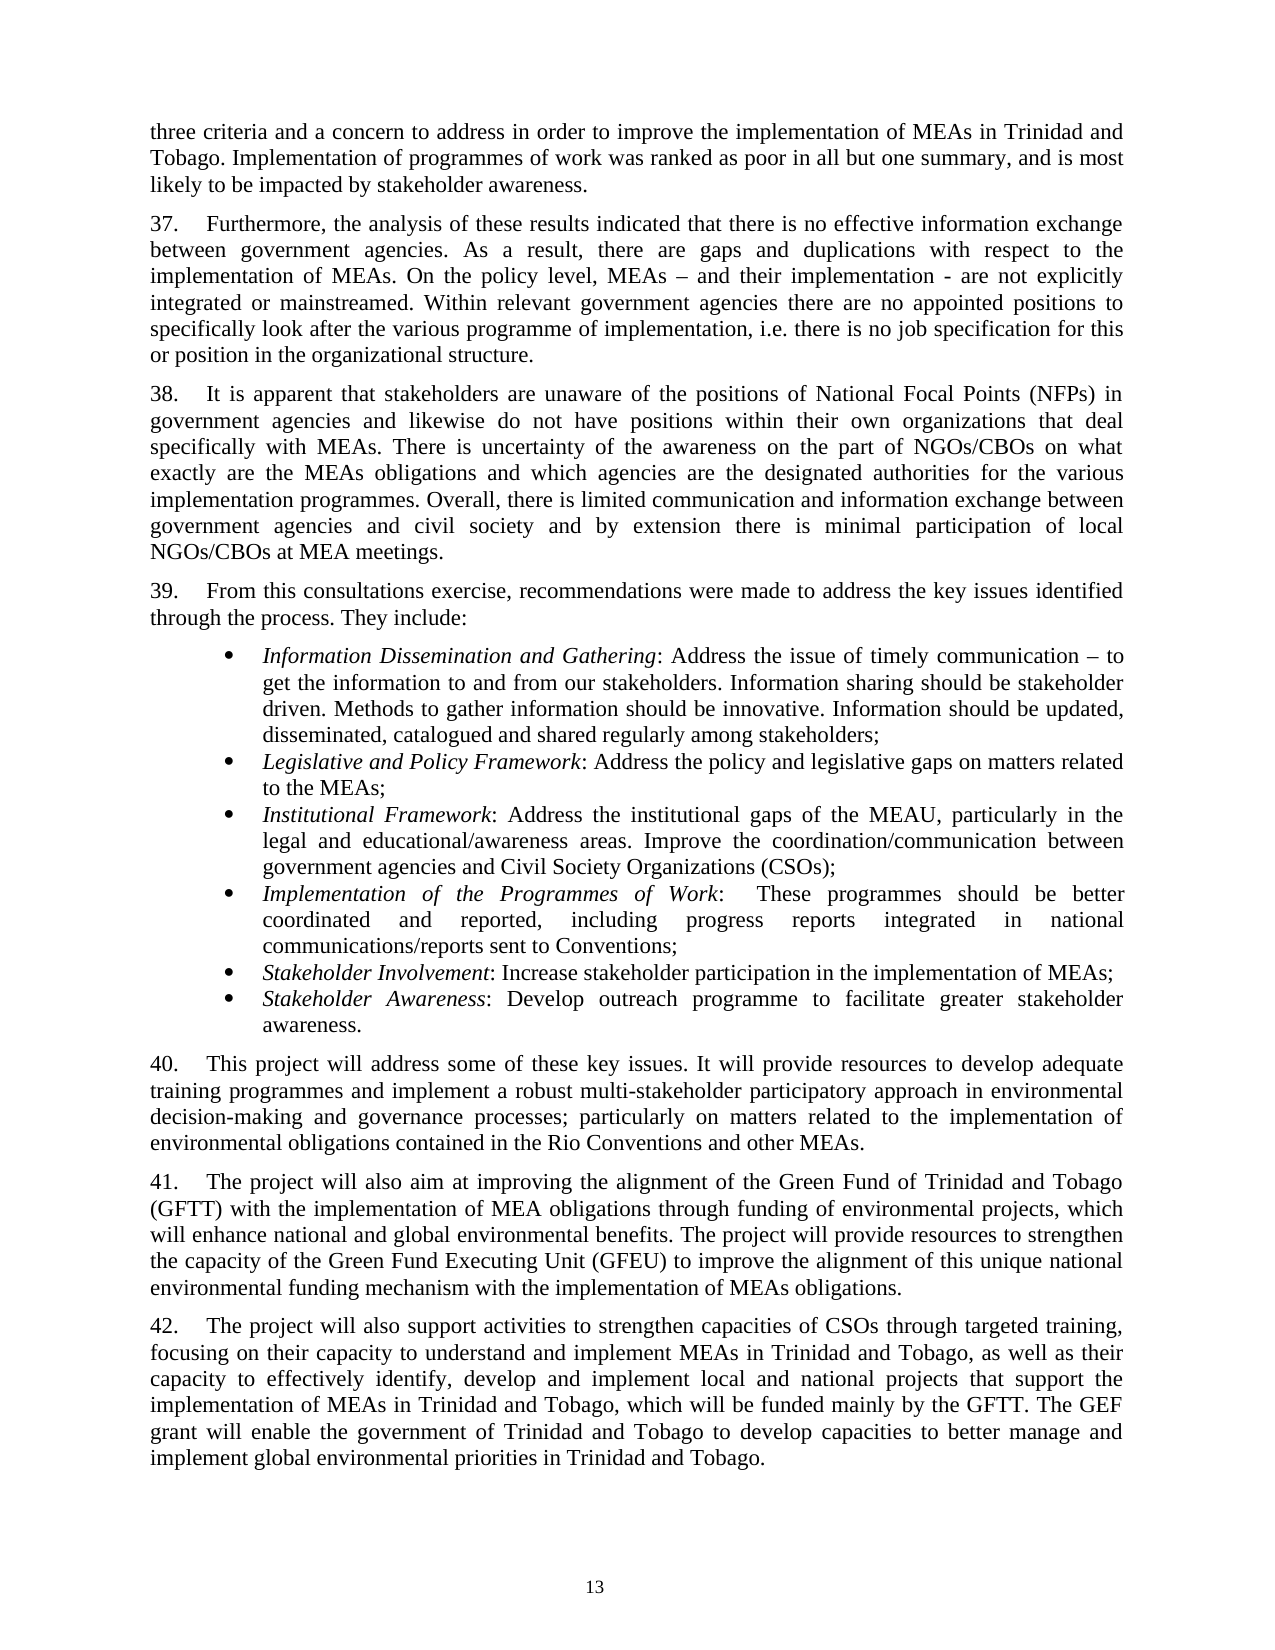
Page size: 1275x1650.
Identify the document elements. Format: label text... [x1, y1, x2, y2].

list From this consultations exercise, recommendations were made to address the key issues identified through the process. They include: [150, 577, 1125, 630]
list Stakeholder Awareness: Develop outreach programme to facilitate greater stakeholder awareness. [225, 985, 1125, 1038]
list Legislative and Policy Framework: Address the policy and legislative gaps on matters related to the MEAs; [225, 748, 1125, 801]
list Stakeholder Involvement: Increase stakeholder participation in the implementation of MEAs; [225, 959, 1125, 985]
list The project will also aim at improving the alignment of the Green Fund of Trinidad and Tobago (GFTT) with the implementation of MEA obligations through funding of environmental projects, which will enhance national and global environmental benefits. The project will provide resources to strengthen the capacity of the Green Fund Executing Unit (GFEU) to improve the alignment of this unique national environmental funding mechanism with the implementation of MEAs obligations. [150, 1168, 1125, 1300]
list Furthermore, the analysis of these results indicated that there is no effective information exchange between government agencies. As a result, there are gaps and duplications with respect to the implementation of MEAs. On the policy level, MEAs – and their implementation - are not explicitly integrated or mainstreamed. Within relevant government agencies there are no appointed positions to specifically look after the various programme of implementation, i.e. there is no job specification for this or position in the organizational structure. [150, 210, 1125, 368]
list This project will address some of these key issues. It will provide resources to develop adequate training programmes and implement a robust multi-stakeholder participatory approach in environmental decision-making and governance processes; particularly on matters related to the implementation of environmental obligations contained in the Rio Conventions and other MEAs. [150, 1050, 1125, 1156]
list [150, 118, 1125, 197]
list It is apparent that stakeholders are unaware of the positions of National Focal Points (NFPs) in government agencies and likewise do not have positions within their own organizations that deal specifically with MEAs. There is uncertainty of the awareness on the part of NGOs/CBOs on what exactly are the MEAs obligations and which agencies are the designated authorities for the various implementation programmes. Overall, there is limited communication and information exchange between government agencies and civil society and by extension there is minimal participation of local NGOs/CBOs at MEA meetings. [150, 380, 1125, 565]
list Institutional Framework: Address the institutional gaps of the MEAU, particularly in the legal and educational/awareness areas. Improve the coordination/communication between government agencies and Civil Society Organizations (CSOs); [225, 801, 1125, 880]
list Information Dissemination and Gathering: Address the issue of timely communication – to get the information to and from our stakeholders. Information sharing should be stakeholder driven. Methods to gather information should be innovative. Information should be updated, disseminated, catalogued and shared regularly among stakeholders; [225, 642, 1125, 748]
list The project will also support activities to strengthen capacities of CSOs through targeted training, focusing on their capacity to understand and implement MEAs in Trinidad and Tobago, as well as their capacity to effectively identify, develop and implement local and national projects that support the implementation of MEAs in Trinidad and Tobago, which will be funded mainly by the GFTT. The GEF grant will enable the government of Trinidad and Tobago to develop capacities to better manage and implement global environmental priorities in Trinidad and Tobago. [150, 1312, 1125, 1471]
list Implementation of the Programmes of Work: These programmes should be better coordinated and reported, including progress reports integrated in national communications/reports sent to Conventions; [225, 880, 1125, 959]
